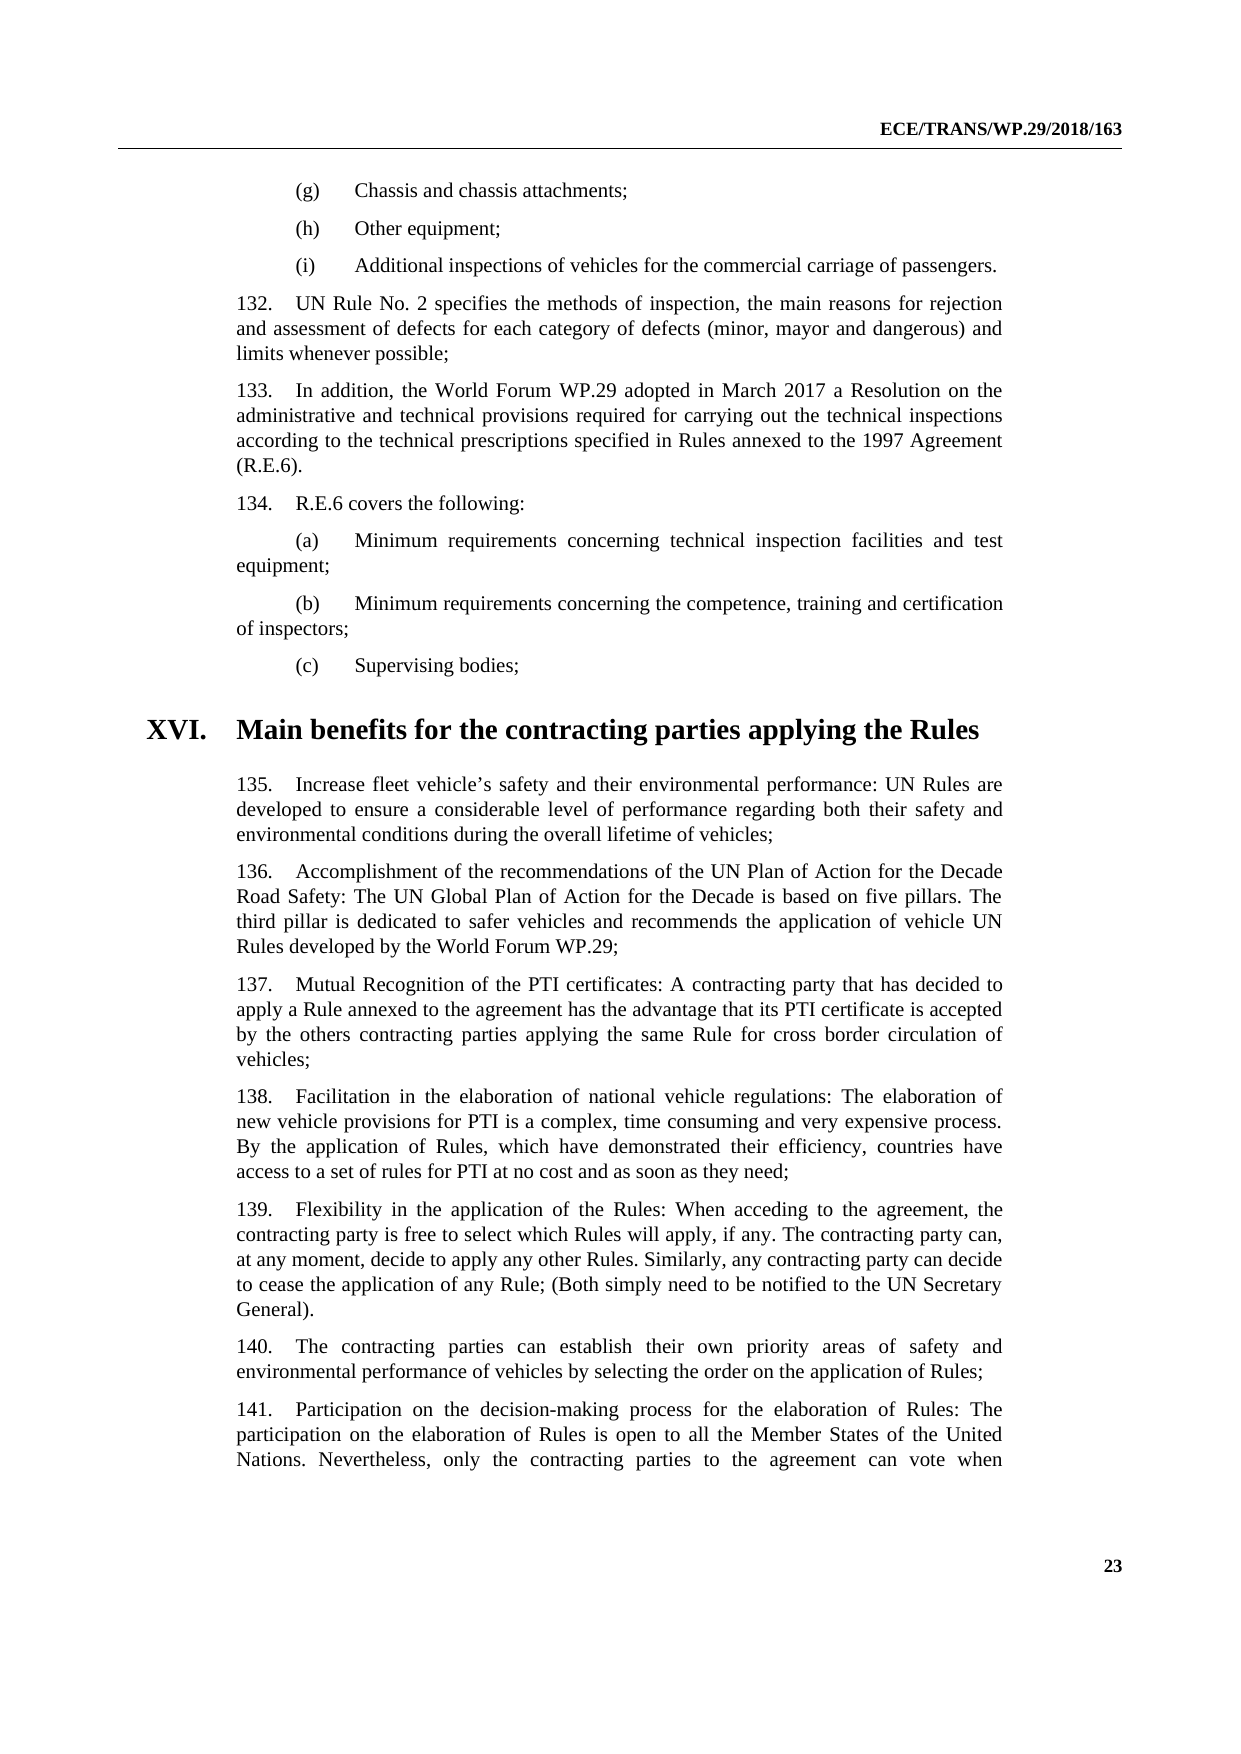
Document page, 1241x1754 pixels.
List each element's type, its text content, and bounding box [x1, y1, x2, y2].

text 138. Facilitation in the elaboration of national vehicle regulations: The elaboration of new vehicle provisions for PTI is a complex, time consuming and very expensive process. By the application of Rules, which have demonstrated their efficiency, countries have access to a set of rules for PTI at no cost and as soon as they need; [236, 1083, 1004, 1183]
text 137. Mutual Recognition of the PTI certificates: A contracting party that has decided to apply a Rule annexed to the agreement has the advantage that its PTI certificate is accepted by the others contracting parties applying the same Rule for cross border circulation of vehicles; [236, 971, 1004, 1071]
text 135. Increase fleet vehicle’s safety and their environmental performance: UN Rules are developed to ensure a considerable level of performance regarding both their safety and environmental conditions during the overall lifetime of vehicles; [236, 771, 1004, 846]
text 133. In addition, the World Forum WP.29 adopted in March 2017 a Resolution on the administrative and technical provisions required for carrying out the technical inspections according to the technical prescriptions specified in Rules annexed to the 1997 Agreement (R.E.6). [236, 377, 1004, 477]
text 136. Accomplishment of the recommendations of the UN Plan of Action for the Decade Road Safety: The UN Global Plan of Action for the Decade is based on five pillars. The third pillar is dedicated to safer vehicles and recommends the application of vehicle UN Rules developed by the World Forum WP.29; [236, 858, 1004, 958]
text (h) Other equipment; [236, 215, 1004, 240]
text XVI. Main benefits for the contracting parties applying the Rules [118, 715, 1004, 746]
text (a) Minimum requirements concerning technical inspection facilities and test equipment; [236, 527, 1004, 577]
text (i) Additional inspections of vehicles for the commercial carriage of passengers. [236, 252, 1004, 277]
text (b) Minimum requirements concerning the competence, training and certification of inspectors; [236, 590, 1004, 640]
text 140. The contracting parties can establish their own priority areas of safety and environmental performance of vehicles by selecting the order on the application of Rules; [236, 1333, 1004, 1383]
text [236, 1396, 1004, 1471]
text (g) Chassis and chassis attachments; [236, 177, 1004, 202]
text 139. Flexibility in the application of the Rules: When acceding to the agreement, the contracting party is free to select which Rules will apply, if any. The contracting party can, at any moment, decide to apply any other Rules. Similarly, any contracting party can decide to cease the application of any Rule; (Both simply need to be notified to the UN Secretary General). [236, 1196, 1004, 1321]
text (c) Supervising bodies; [236, 652, 1004, 677]
text 134. R.E.6 covers the following: [236, 490, 1004, 515]
text 132. UN Rule No. 2 specifies the methods of inspection, the main reasons for rejection and assessment of defects for each category of defects (minor, mayor and dangerous) and limits whenever possible; [236, 290, 1004, 365]
